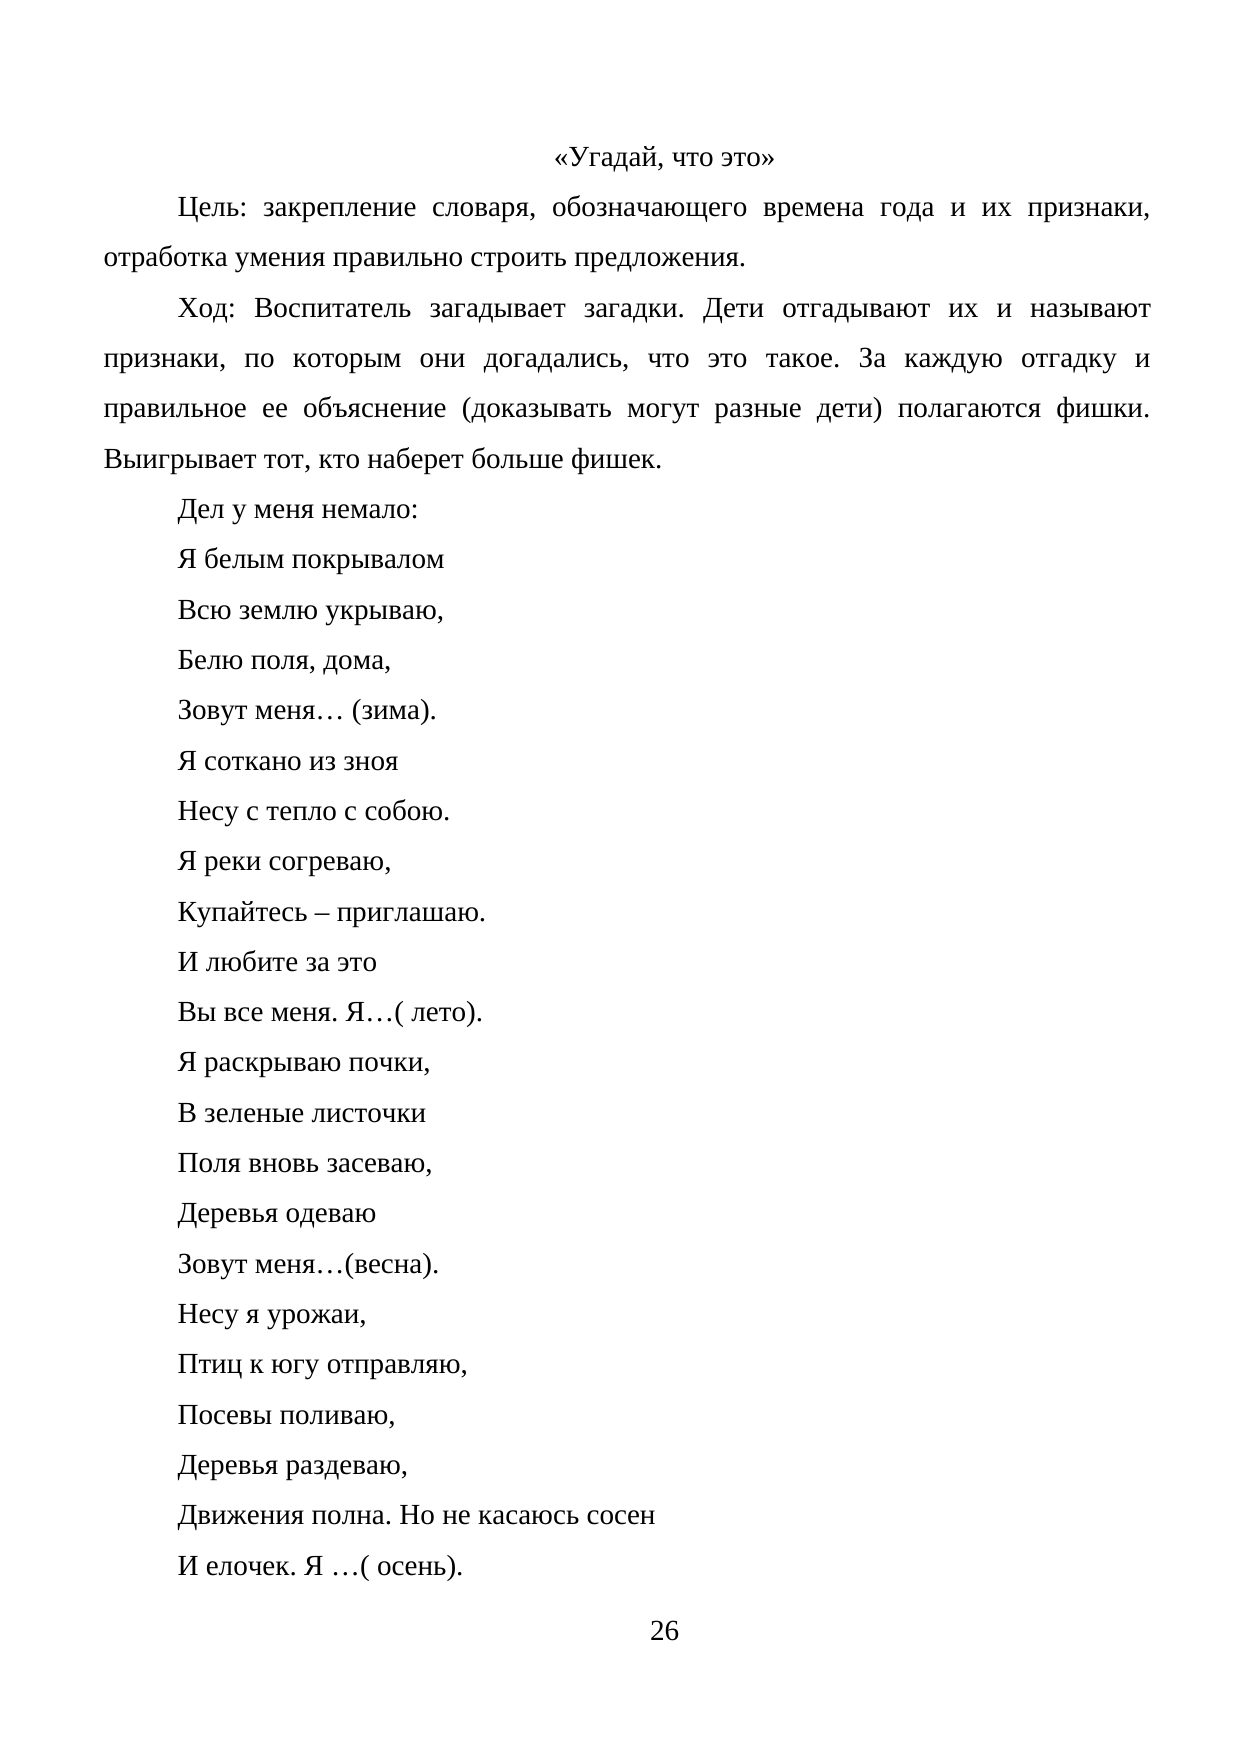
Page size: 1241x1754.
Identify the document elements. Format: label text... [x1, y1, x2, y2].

text Деревья одеваю [103, 1196, 1152, 1229]
text И елочек. Я …( осень). [103, 1548, 1152, 1581]
text Несу я урожаи, [103, 1296, 1152, 1330]
text Я белым покрывалом [103, 541, 1152, 575]
text Поля вновь засеваю, [103, 1145, 1152, 1179]
text Всю землю укрываю, [103, 592, 1152, 625]
text Зовут меня…(весна). [103, 1246, 1152, 1279]
text Вы все меня. Я…( лето). [103, 994, 1152, 1028]
text Цель: закрепление словаря, обозначающего времена года и их признаки, отработка умения правильно строить предложения. [103, 189, 1152, 273]
text И любите за это [103, 944, 1152, 977]
text Я реки согреваю, [103, 843, 1152, 877]
text Я раскрываю почки, [103, 1044, 1152, 1078]
text Я соткано из зноя [103, 743, 1152, 776]
text Несу с тепло с собою. [103, 793, 1152, 827]
text Посевы поливаю, [103, 1397, 1152, 1430]
text Зовут меня… (зима). [103, 692, 1152, 726]
text В зеленые листочки [103, 1095, 1152, 1128]
text Ход: Воспитатель загадывает загадки. Дети отгадывают их и называют признаки, по которым они догадались, что это такое. За каждую отгадку и правильное ее объяснение (доказывать могут разные дети) полагаются фишки. Выигрывает тот, кто наберет больше фишек. [103, 290, 1152, 474]
text Птиц к югу отправляю, [103, 1346, 1152, 1380]
text Деревья раздеваю, [103, 1447, 1152, 1481]
text «Угадай, что это» [103, 139, 1152, 172]
text Белю поля, дома, [103, 642, 1152, 676]
text Дел у меня немало: [103, 491, 1152, 525]
text Движения полна. Но не касаюсь сосен [103, 1497, 1152, 1531]
text Купайтесь – приглашаю. [103, 894, 1152, 927]
